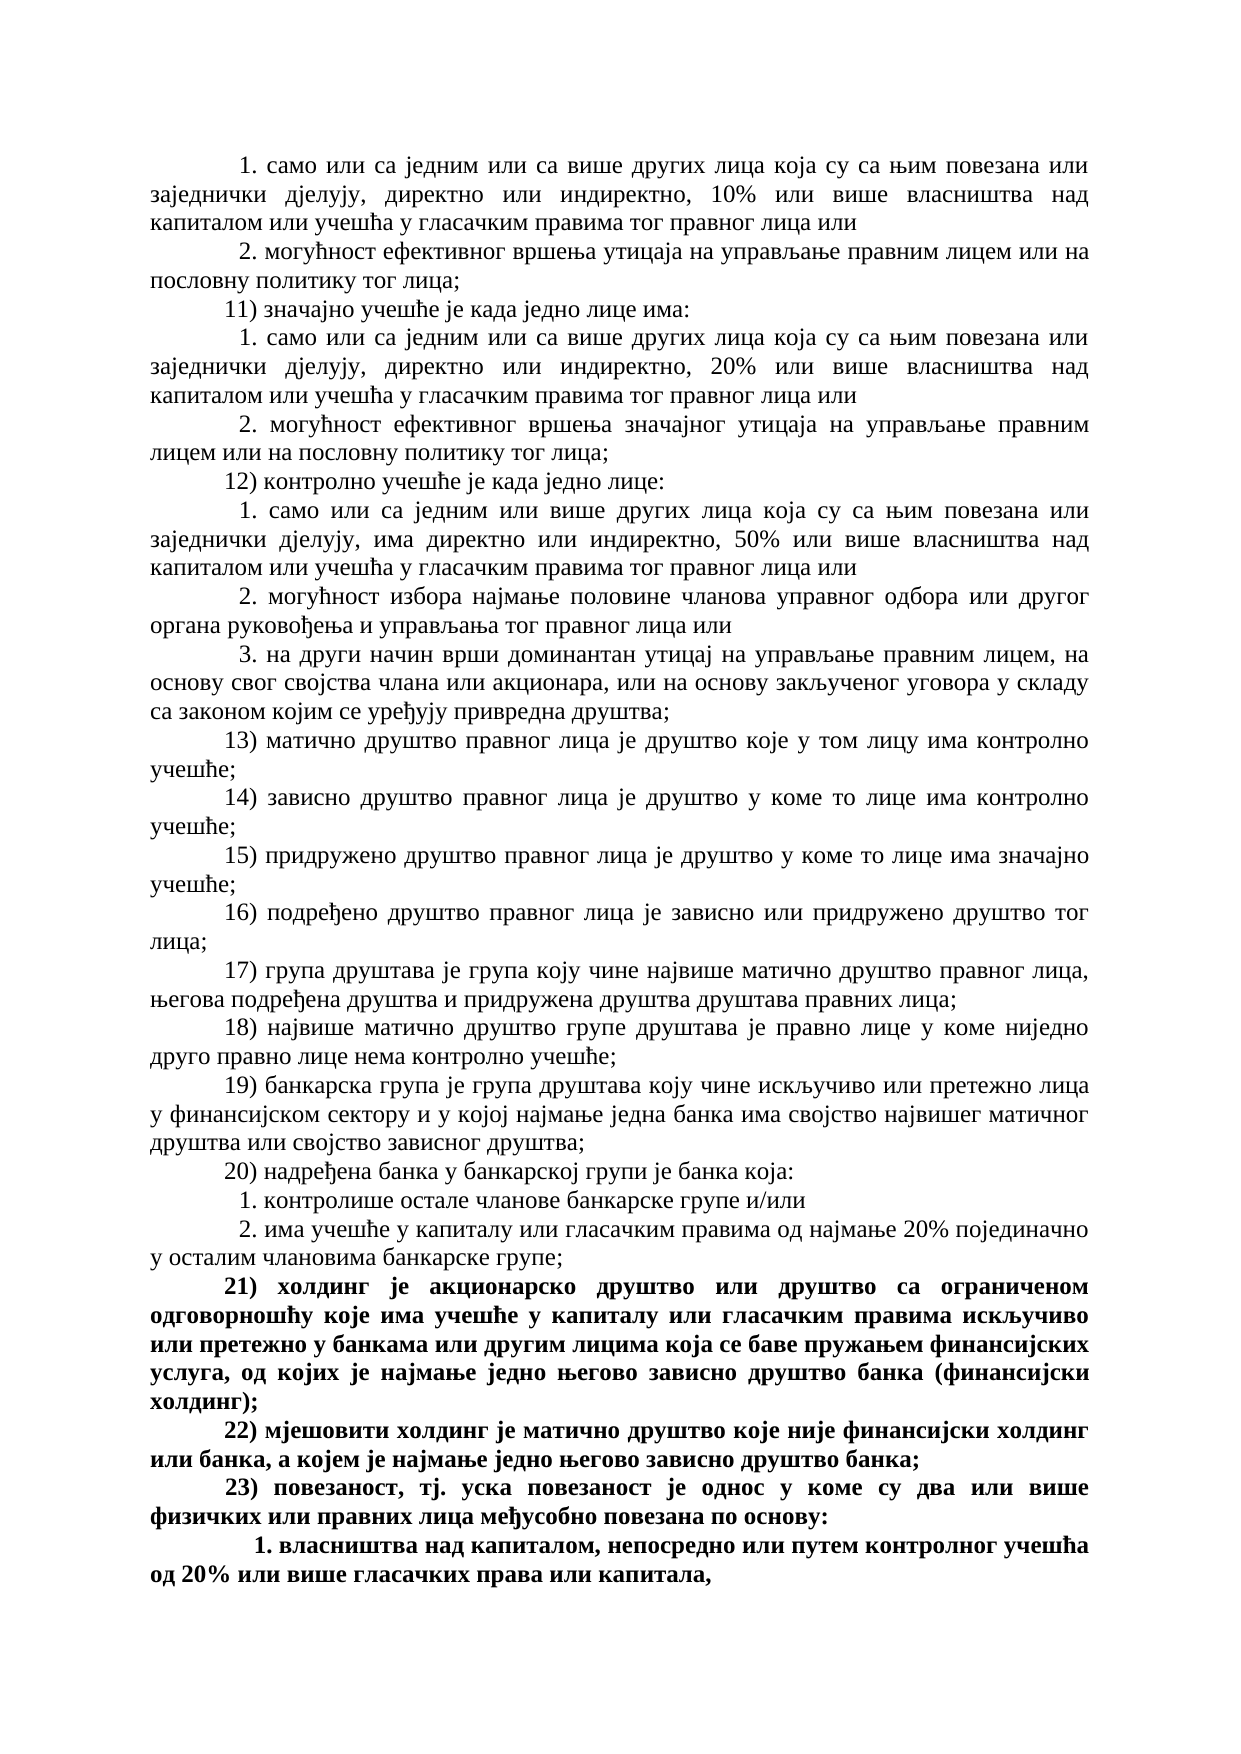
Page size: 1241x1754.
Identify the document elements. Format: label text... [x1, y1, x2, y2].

text 2. има учешће у капиталу или гласачким правима од најмање 20% појединачно у осталим члановима банкарске групе; [150, 1214, 1090, 1271]
text 19) банкарска група је група друштава коју чине искључиво или претежно лица у финансијском сектору и у којој најмање једна банка има својство највишег матичног друштва или својство зависног друштва; [150, 1070, 1090, 1156]
text 22) мјешовити холдинг је матично друштво које није финансијски холдинг или банка, а којем је најмање једно његово зависно друштво банка; [150, 1415, 1090, 1472]
text 1. само или са једним или више других лица која су са њим повезана или заједнички дјелују, има директно или индиректно, 50% или више власништва над капиталом или учешћа у гласачким правима тог правног лица или [150, 495, 1090, 581]
text 3. на други начин врши доминантан утицај на управљање правним лицем, на основу свог својства члана или акционара, или на основу закљученог уговора у складу са законом којим се уређују привредна друштва; [150, 639, 1090, 725]
text 13) матично друштво правног лица је друштво које у том лицу има контролно учешће; [150, 725, 1090, 782]
text 14) зависно друштво правног лица је друштво у коме то лице има контролно учешће; [150, 782, 1090, 840]
text 21) холдинг је акционарско друштво или друштво са ограниченом одговорношћу које има учешће у капиталу или гласачким правима искључиво или претежно у банкама или другим лицима која се баве пружањем финансијских услуга, од којих је најмање једно његово зависно друштво банка (финансијски холдинг); [150, 1271, 1090, 1415]
text 1. само или са једним или са више других лица која су са њим повезана или заједнички дјелују, директно или индиректно, 20% или више власништва над капиталом или учешћа у гласачким правима тог правног лица или [150, 322, 1090, 409]
text 1. власништва над капиталом, непосредно или путем контролног учешћа од 20% или више гласачких права или капитала, [150, 1530, 1090, 1587]
text 17) група друштава је група коју чине највише матично друштво правног лица, његова подређена друштва и придружена друштва друштава правних лица; [150, 955, 1090, 1012]
text 18) највише матично друштво групе друштава је правно лице у коме ниједно друго правно лице нема контролно учешће; [150, 1012, 1090, 1070]
text 12) контролно учешће је када једно лице: [150, 466, 1090, 495]
text 11) значајно учешће је када једно лице има: [150, 294, 1090, 322]
text 1. само или са једним или са више других лица која су са њим повезана или заједнички дјелују, директно или индиректно, 10% или више власништва над капиталом или учешћа у гласачким правима тог правног лица или [150, 150, 1090, 236]
text 1. контролише остале чланове банкарске групе и/или [150, 1185, 1090, 1214]
text 2. могућност избора најмање половине чланова управног одбора или другог органа руковођења и управљања тог правног лица или [150, 581, 1090, 639]
text 20) надређена банка у банкарској групи је банка која: [150, 1156, 1090, 1185]
text 23) повезаност, тј. уска повезаност је однос у коме су два или више физичких или правних лица међусобно повезана по основу: [150, 1472, 1090, 1530]
text 2. могућност ефективног вршења значајног утицаја на управљање правним лицем или на пословну политику тог лица; [150, 409, 1090, 466]
text 15) придружено друштво правног лица је друштво у коме то лице има значајно учешће; [150, 840, 1090, 897]
text 16) подређено друштво правног лица је зависно или придружено друштво тог лица; [150, 897, 1090, 955]
text 2. могућност ефективног вршења утицаја на управљање правним лицем или на пословну политику тог лица; [150, 236, 1090, 294]
